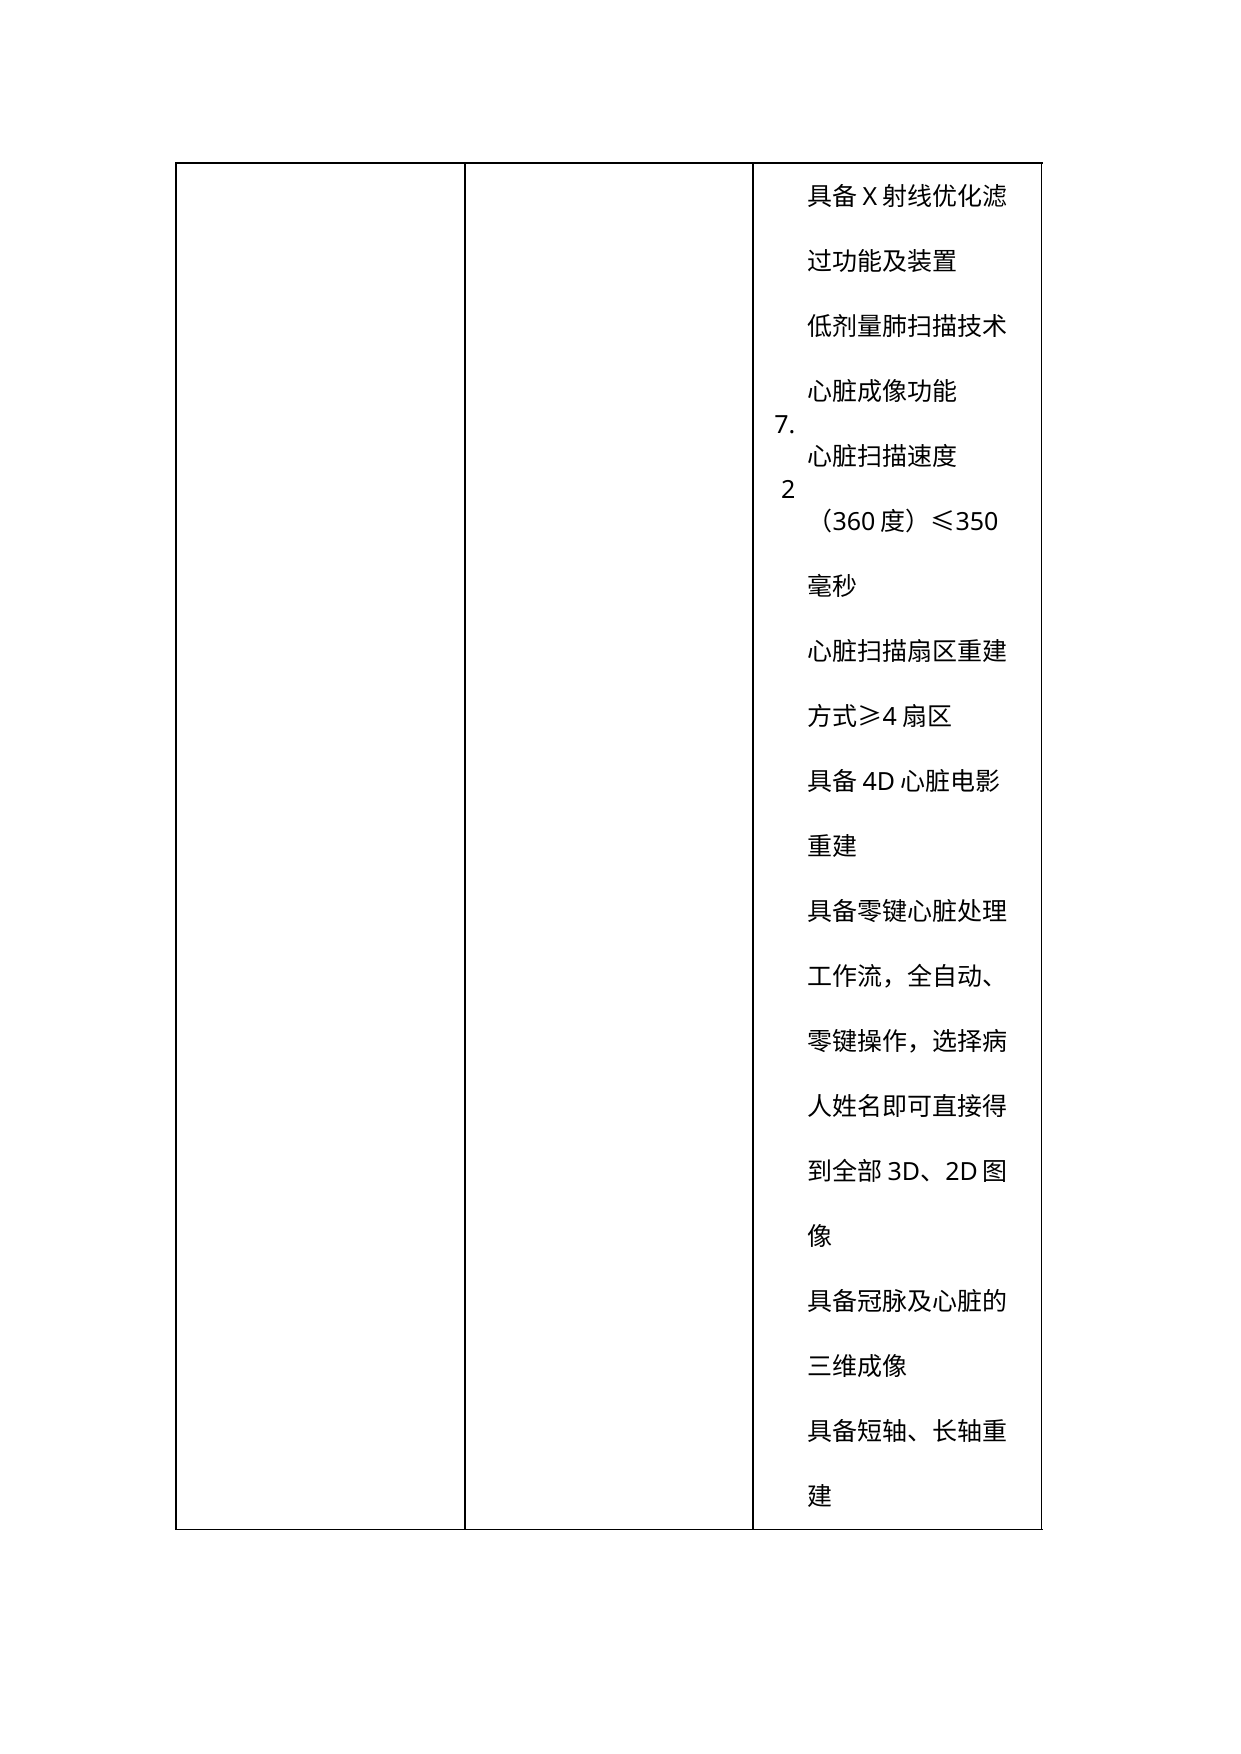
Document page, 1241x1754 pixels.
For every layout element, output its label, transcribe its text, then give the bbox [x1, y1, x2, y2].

table_cell 1 [177, 164, 464, 1528]
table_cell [754, 164, 1041, 1528]
table_cell [466, 164, 752, 1528]
